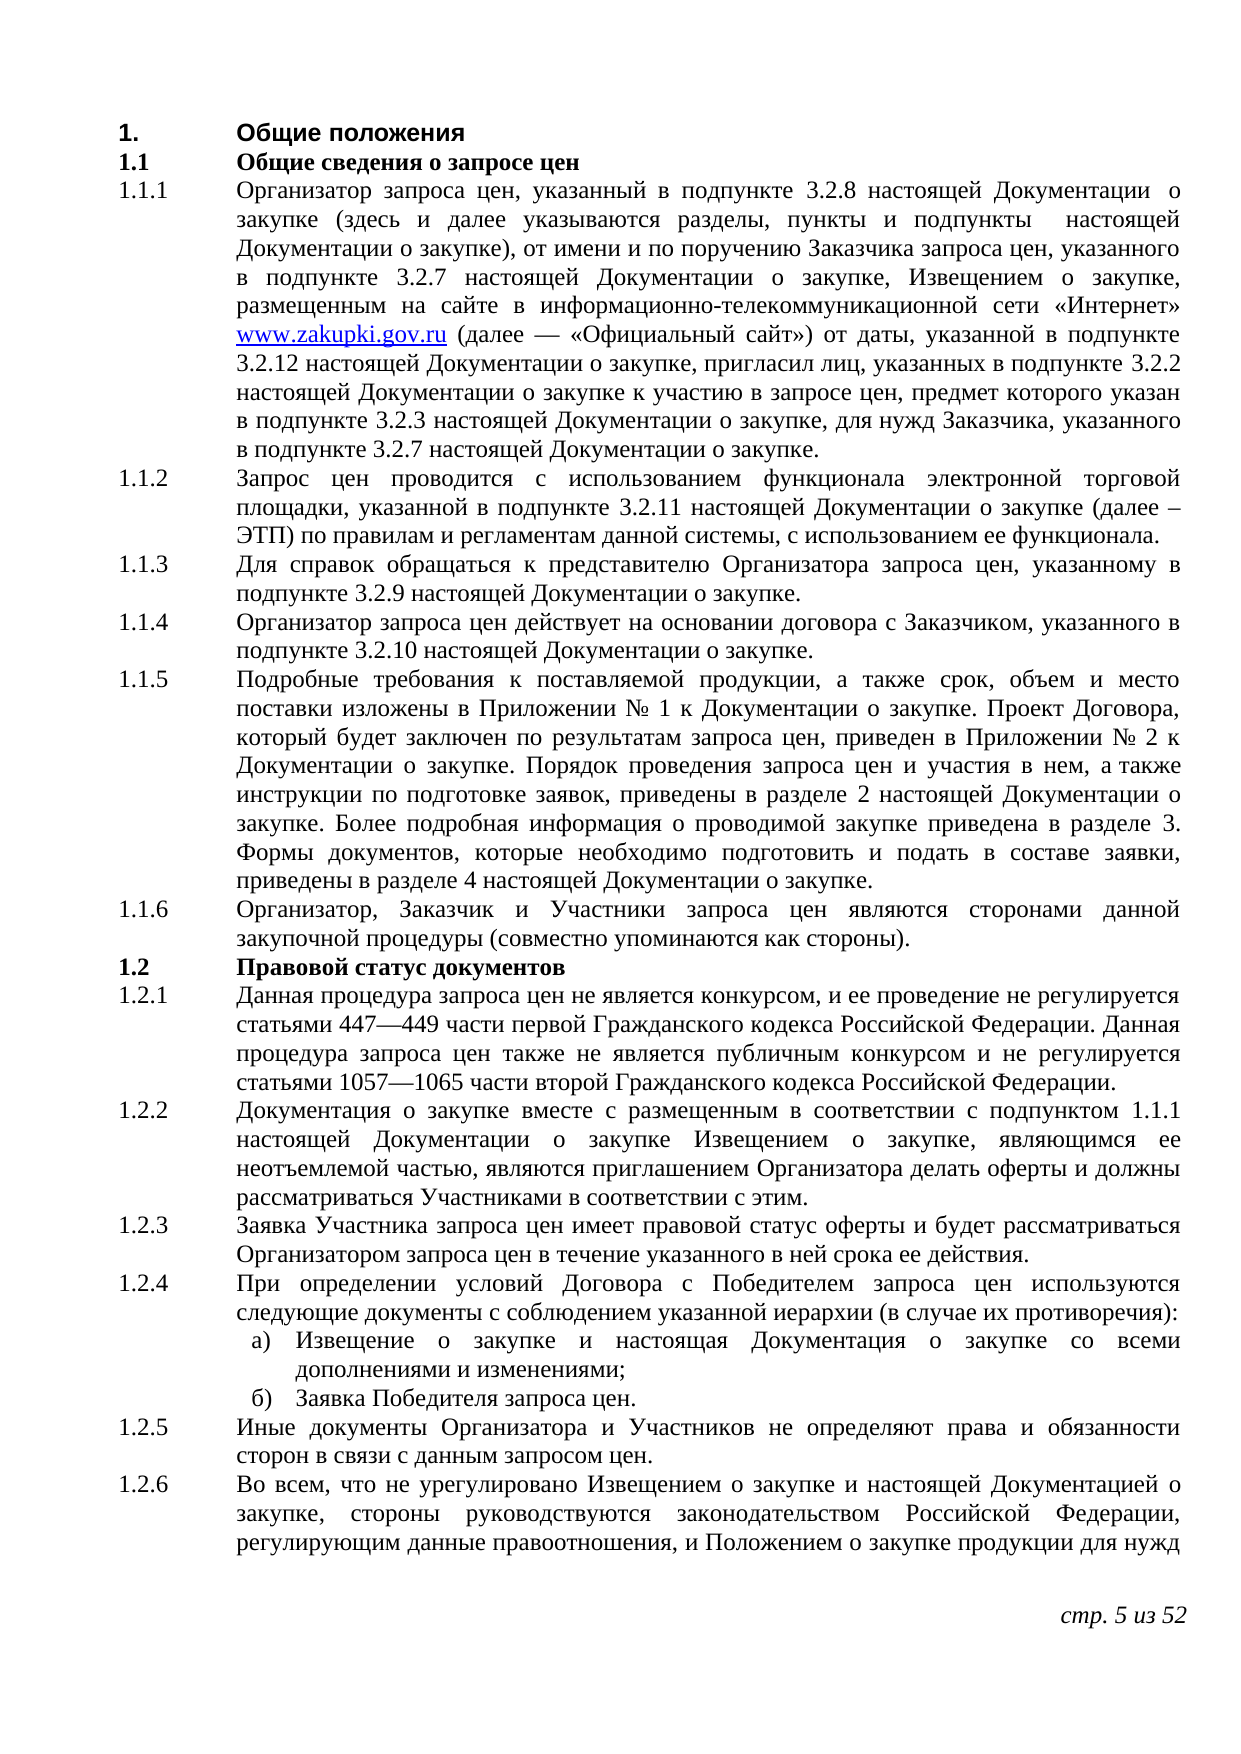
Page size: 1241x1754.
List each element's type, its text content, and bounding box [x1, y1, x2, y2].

list Подробные требования к поставляемой продукции, а также срок, объем и место поставки изложены в Приложении № 1 к Документации о закупке. Проект Договора, который будет заключен по результатам запроса цен, приведен в Приложении № 2 к Документации о закупке. Порядок проведения запроса цен и участия в нем, а также инструкции по подготовке заявок, приведены в разделе 2 настоящей Документации о закупке. Более подробная информация о проводимой закупке приведена в разделе 3. Формы документов, которые необходимо подготовить и подать в составе заявки, приведены в разделе 4 настоящей Документации о закупке. [118, 664, 1181, 894]
subtitle Правовой статус документов [118, 952, 1181, 981]
text Организатор запроса цен, указанный в подпункте 3.2.8 настоящей Документации о закупке (здесь и далее указываются разделы, пункты и подпункты настоящей Документации о закупке), от имени и по поручению Заказчика запроса цен, указанного в подпункте 3.2.7 настоящей Документации о закупке, Извещением о закупке, размещенным на сайте в информационно-телекоммуникационной сети «Интернет» www.zakupki.gov.ru (далее — «Официальный сайт») от даты, указанной в подпункте 3.2.12 настоящей Документации о закупке, пригласил лиц, указанных в подпункте 3.2.2 настоящей Документации о закупке к участию в запросе цен, предмет которого указан в подпункте 3.2.3 настоящей Документации о закупке, для нужд Заказчика, указанного в подпункте 3.2.7 настоящей Документации о закупке. [118, 176, 1181, 463]
text Запрос цен проводится с использованием функционала электронной торговой площадки, указанной в подпункте 3.2.11 настоящей Документации о закупке (далее – ЭТП) по правилам и регламентам данной системы, с использованием ее функционала. [118, 463, 1181, 549]
list Заявка Участника запроса цен имеет правовой статус оферты и будет рассматриваться Организатором запроса цен в течение указанного в ней срока ее действия. [118, 1211, 1181, 1268]
list Заявка Победителя запроса цен. [251, 1383, 1181, 1412]
list Извещение о закупке и настоящая Документация о закупке со всеми дополнениями и изменениями; [251, 1326, 1181, 1383]
list При определении условий Договора с Победителем запроса цен используются следующие документы с соблюдением указанной иерархии (в случае их противоречия): [118, 1268, 1181, 1326]
list Данная процедура запроса цен не является конкурсом, и ее проведение не регулируется статьями 447—449 части первой Гражданского кодекса Российской Федерации. Данная процедура запроса цен также не является публичным конкурсом и не регулируется статьями 1057—1065 части второй Гражданского кодекса Российской Федерации. [118, 981, 1181, 1096]
subtitle Общие сведения о запросе цен [118, 147, 1181, 176]
list Иные документы Организатора и Участников не определяют права и обязанности сторон в связи с данным запросом цен. [118, 1412, 1181, 1469]
subtitle Общие положения [118, 118, 1181, 147]
text Для справок обращаться к представителю Организатора запроса цен, указанному в подпункте 3.2.9 настоящей Документации о закупке. [118, 549, 1181, 607]
text Организатор запроса цен действует на основании договора с Заказчиком, указанного в подпункте 3.2.10 настоящей Документации о закупке. [118, 607, 1181, 664]
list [118, 1469, 1181, 1556]
list Документация о закупке вместе с размещенным в соответствии с подпунктом 1.1.1 настоящей Документации о закупке Извещением о закупке, являющимся ее неотъемлемой частью, являются приглашением Организатора делать оферты и должны рассматриваться Участниками в соответствии с этим. [118, 1096, 1181, 1211]
list Организатор, Заказчик и Участники запроса цен являются сторонами данной закупочной процедуры (совместно упоминаются как стороны). [118, 894, 1181, 952]
